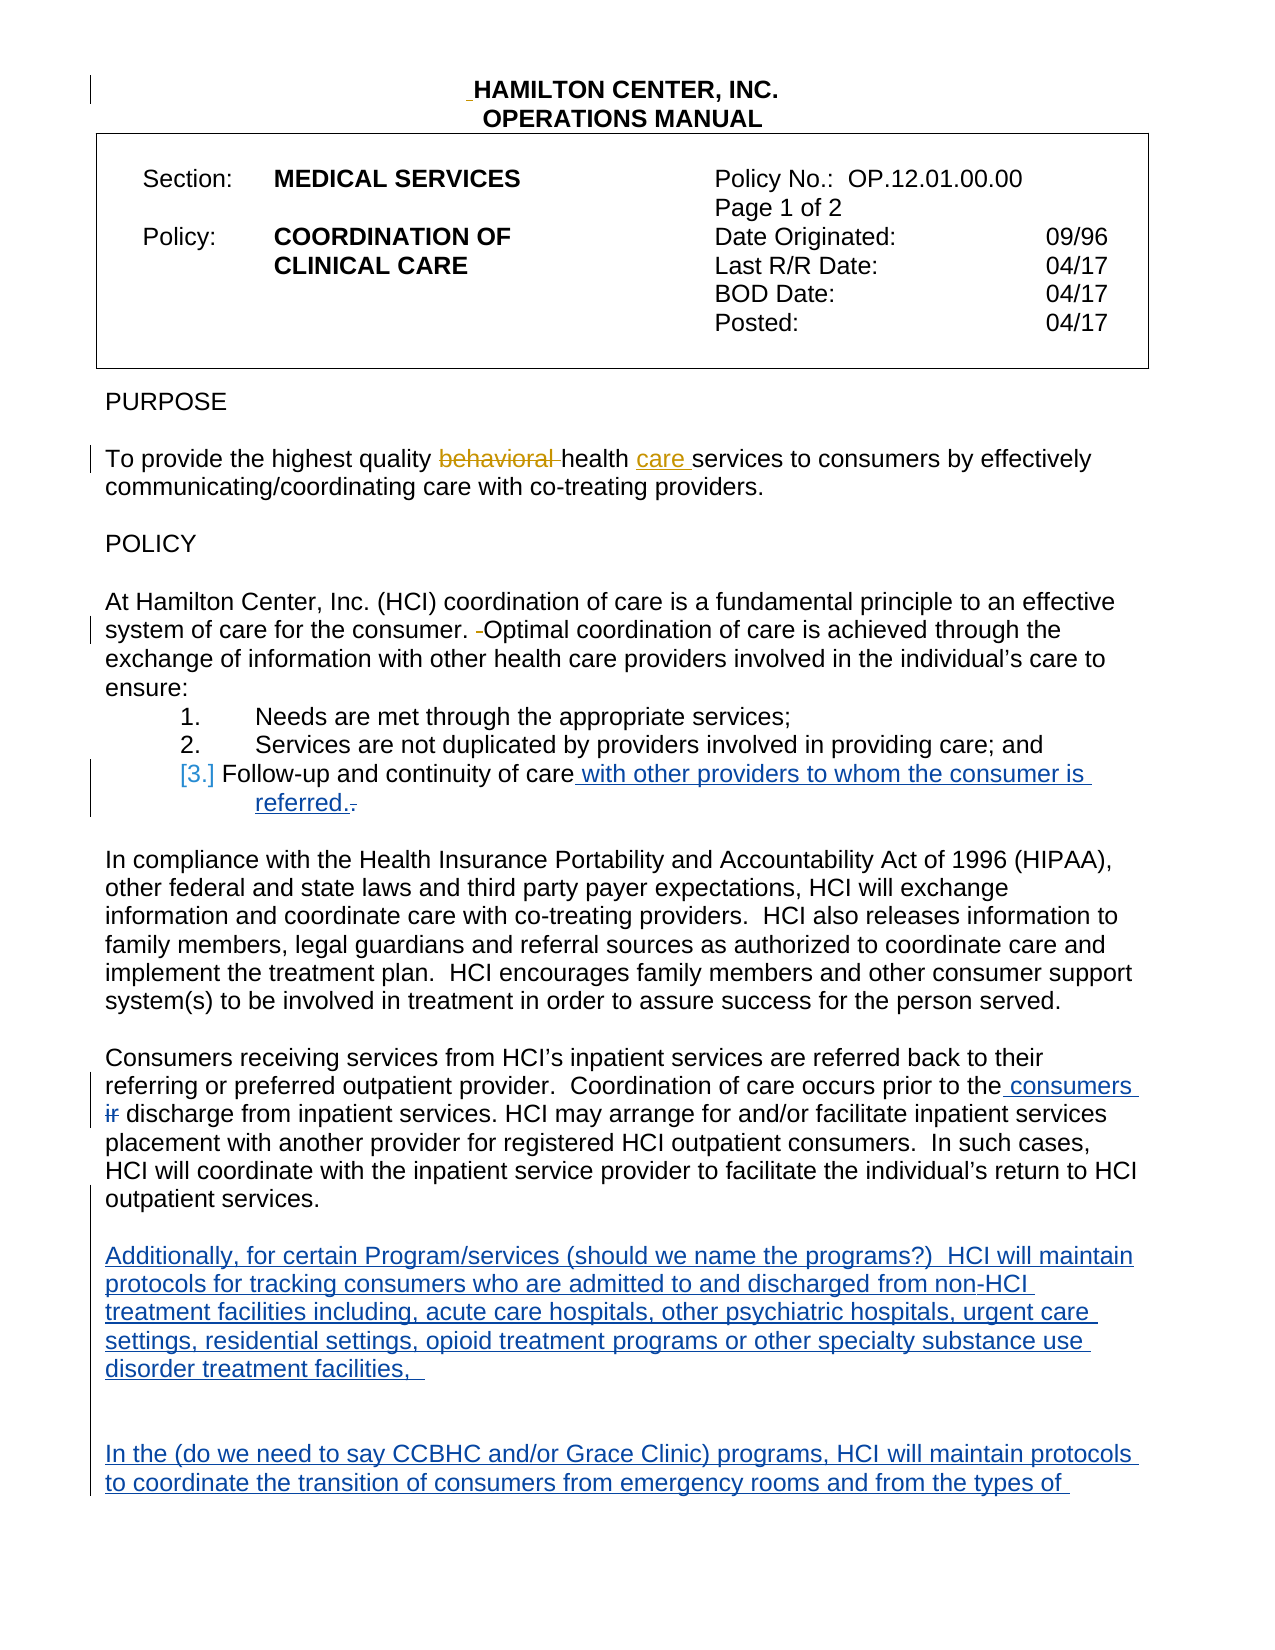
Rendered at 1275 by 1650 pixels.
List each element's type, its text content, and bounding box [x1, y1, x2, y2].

text CLINICAL CARE Last R/R Date: 04/17 [105, 251, 1140, 279]
text At Hamilton Center, Inc. (HCI) coordination of care is a fundamental principle to an effective system of care for the consumer. Optimal coordination of care is achieved through the exchange of information with other health care providers involved in the individual’s care to ensure: [105, 587, 1140, 702]
list Services are not duplicated by providers involved in providing care; and [180, 731, 1140, 759]
text PURPOSE [105, 388, 1140, 416]
text Section: MEDICAL SERVICES Policy No.: OP.12.01.00.00 [105, 164, 1140, 193]
text HAMILTON CENTER, INC. [105, 75, 1140, 104]
list Follow-up and continuity of care [180, 759, 1140, 817]
text Page 1 of 2 [105, 193, 1140, 222]
text In compliance with the Health Insurance Portability and Accountability Act of 1996 (HIPAA), other federal and state laws and third party payer expectations, HCI will exchange information and coordinate care with co-treating providers. HCI also releases information to family members, legal guardians and referral sources as authorized to coordinate care and implement the treatment plan. HCI encourages family members and other consumer support system(s) to be involved in treatment in order to assure success for the person served. [105, 846, 1140, 1015]
text Consumers receiving services from HCI’s inpatient services are referred back to their referring or preferred outpatient provider. Coordination of care occurs prior to the discharge from inpatient services. HCI may arrange for and/or facilitate inpatient services placement with another provider for registered HCI outpatient consumers. In such cases, HCI will coordinate with the inpatient service provider to facilitate the individual’s return to HCI outpatient services. [105, 1043, 1140, 1213]
list Needs are met through the appropriate services; [180, 702, 1140, 731]
text BOD Date: 04/17 [105, 279, 1140, 308]
text To provide the highest quality health services to consumers by effectively communicating/coordinating care with co-treating providers. [105, 445, 1140, 501]
text POLICY [105, 530, 1140, 558]
text Posted: 04/17 [105, 308, 1140, 337]
text Policy: COORDINATION OF Date Originated: 09/96 [105, 222, 1140, 251]
text OPERATIONS MANUAL [105, 104, 1140, 132]
